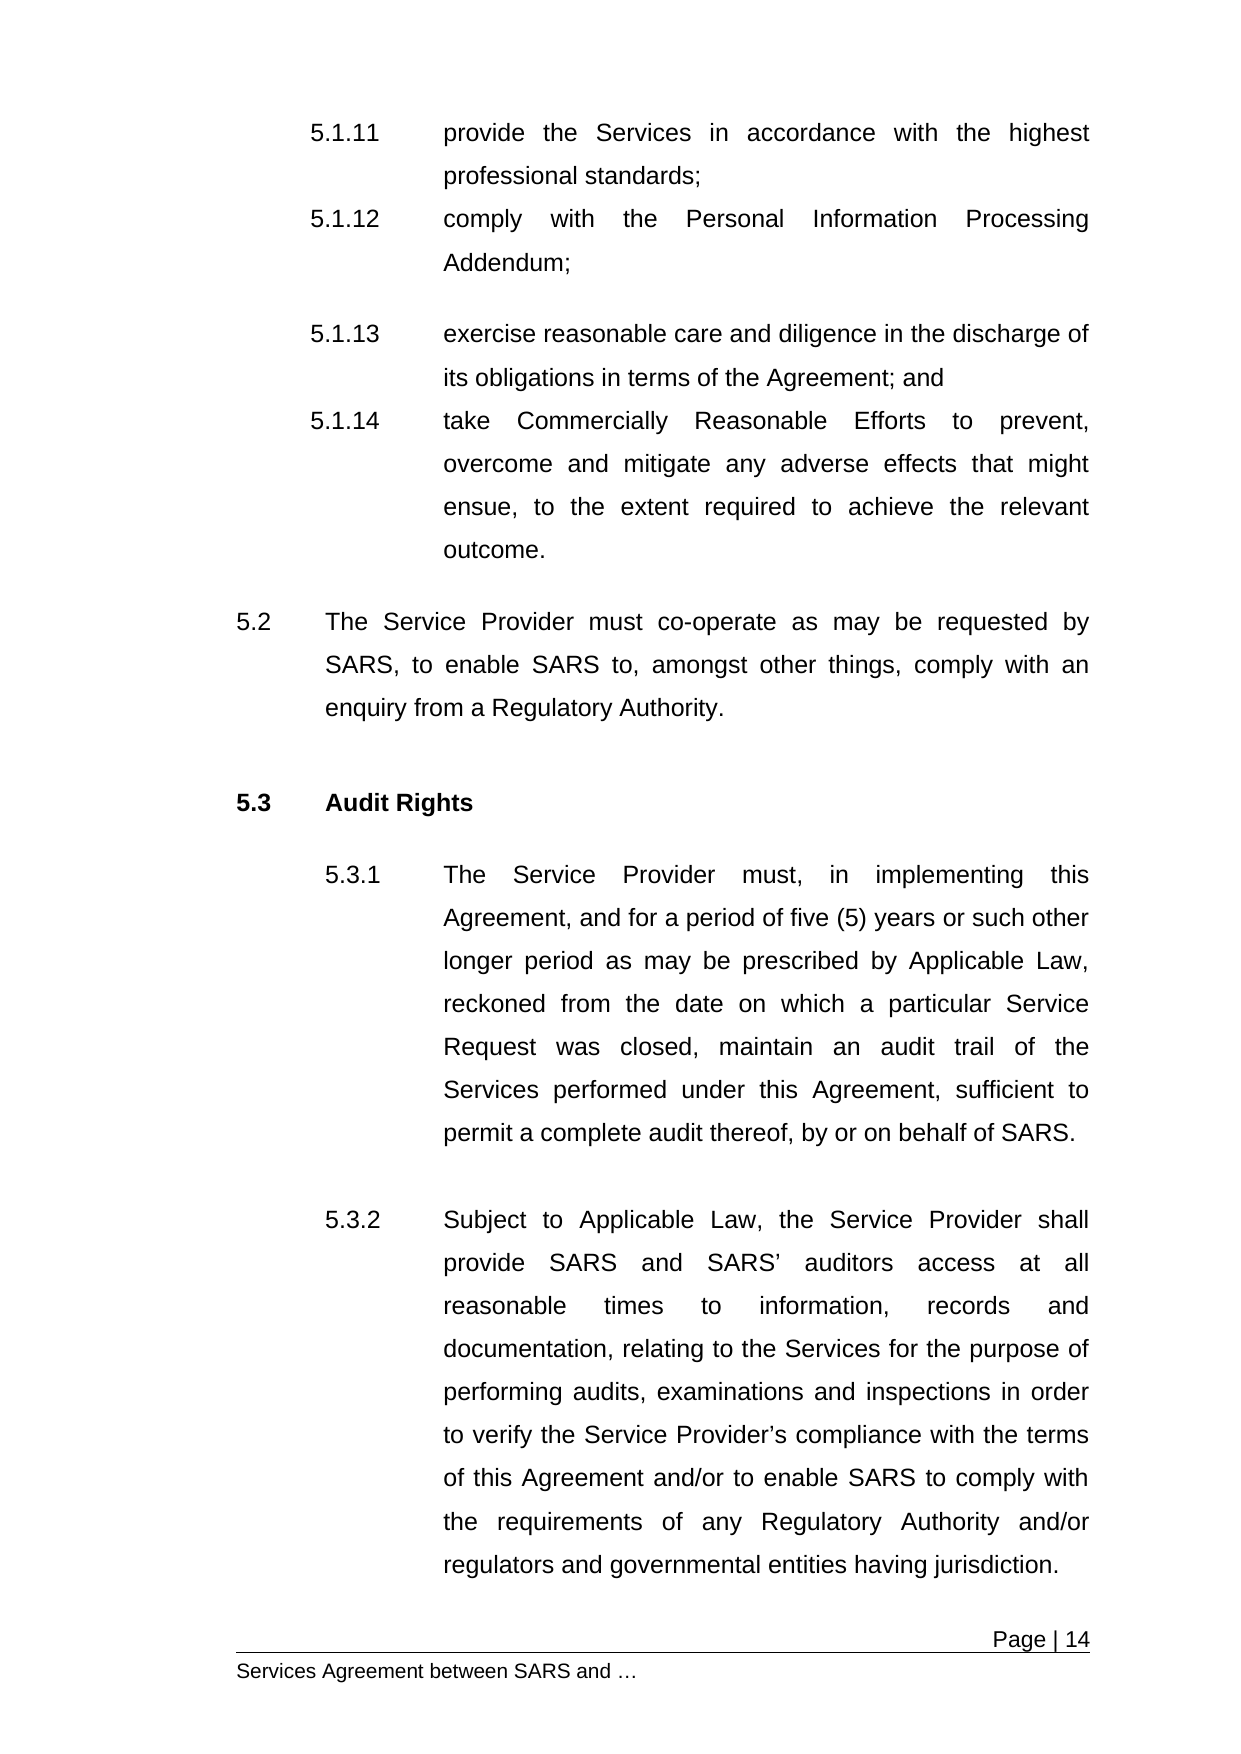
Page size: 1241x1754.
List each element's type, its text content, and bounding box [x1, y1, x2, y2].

list provide the Services in accordance with the highest professional standards; [310, 118, 1090, 190]
list Audit Rights [236, 788, 1090, 817]
list The Service Provider must, in implementing this Agreement, and for a period of five (5) years or such other longer period as may be prescribed by Applicable Law, reckoned from the date on which a particular Service Request was closed, maintain an audit trail of the Services performed under this Agreement, sufficient to permit a complete audit thereof, by or on behalf of SARS. [325, 860, 1090, 1147]
list take Commercially Reasonable Efforts to prevent, overcome and mitigate any adverse effects that might ensue, to the extent required to achieve the relevant outcome. [310, 406, 1090, 564]
list The Service Provider must co-operate as may be requested by SARS, to enable SARS to, amongst other things, comply with an enquiry from a Regulatory Authority. [236, 607, 1090, 722]
list Subject to Applicable Law, the Service Provider shall provide SARS and SARS’ auditors access at all reasonable times to information, records and documentation, relating to the Services for the purpose of performing audits, examinations and inspections in order to verify the Service Provider’s compliance with the terms of this Agreement and/or to enable SARS to comply with the requirements of any Regulatory Authority and/or regulators and governmental entities having jurisdiction. [325, 1205, 1090, 1578]
list exercise reasonable care and diligence in the discharge of its obligations in terms of the Agreement; and [310, 319, 1090, 391]
list comply with the Personal Information Processing Addendum; [310, 204, 1090, 276]
